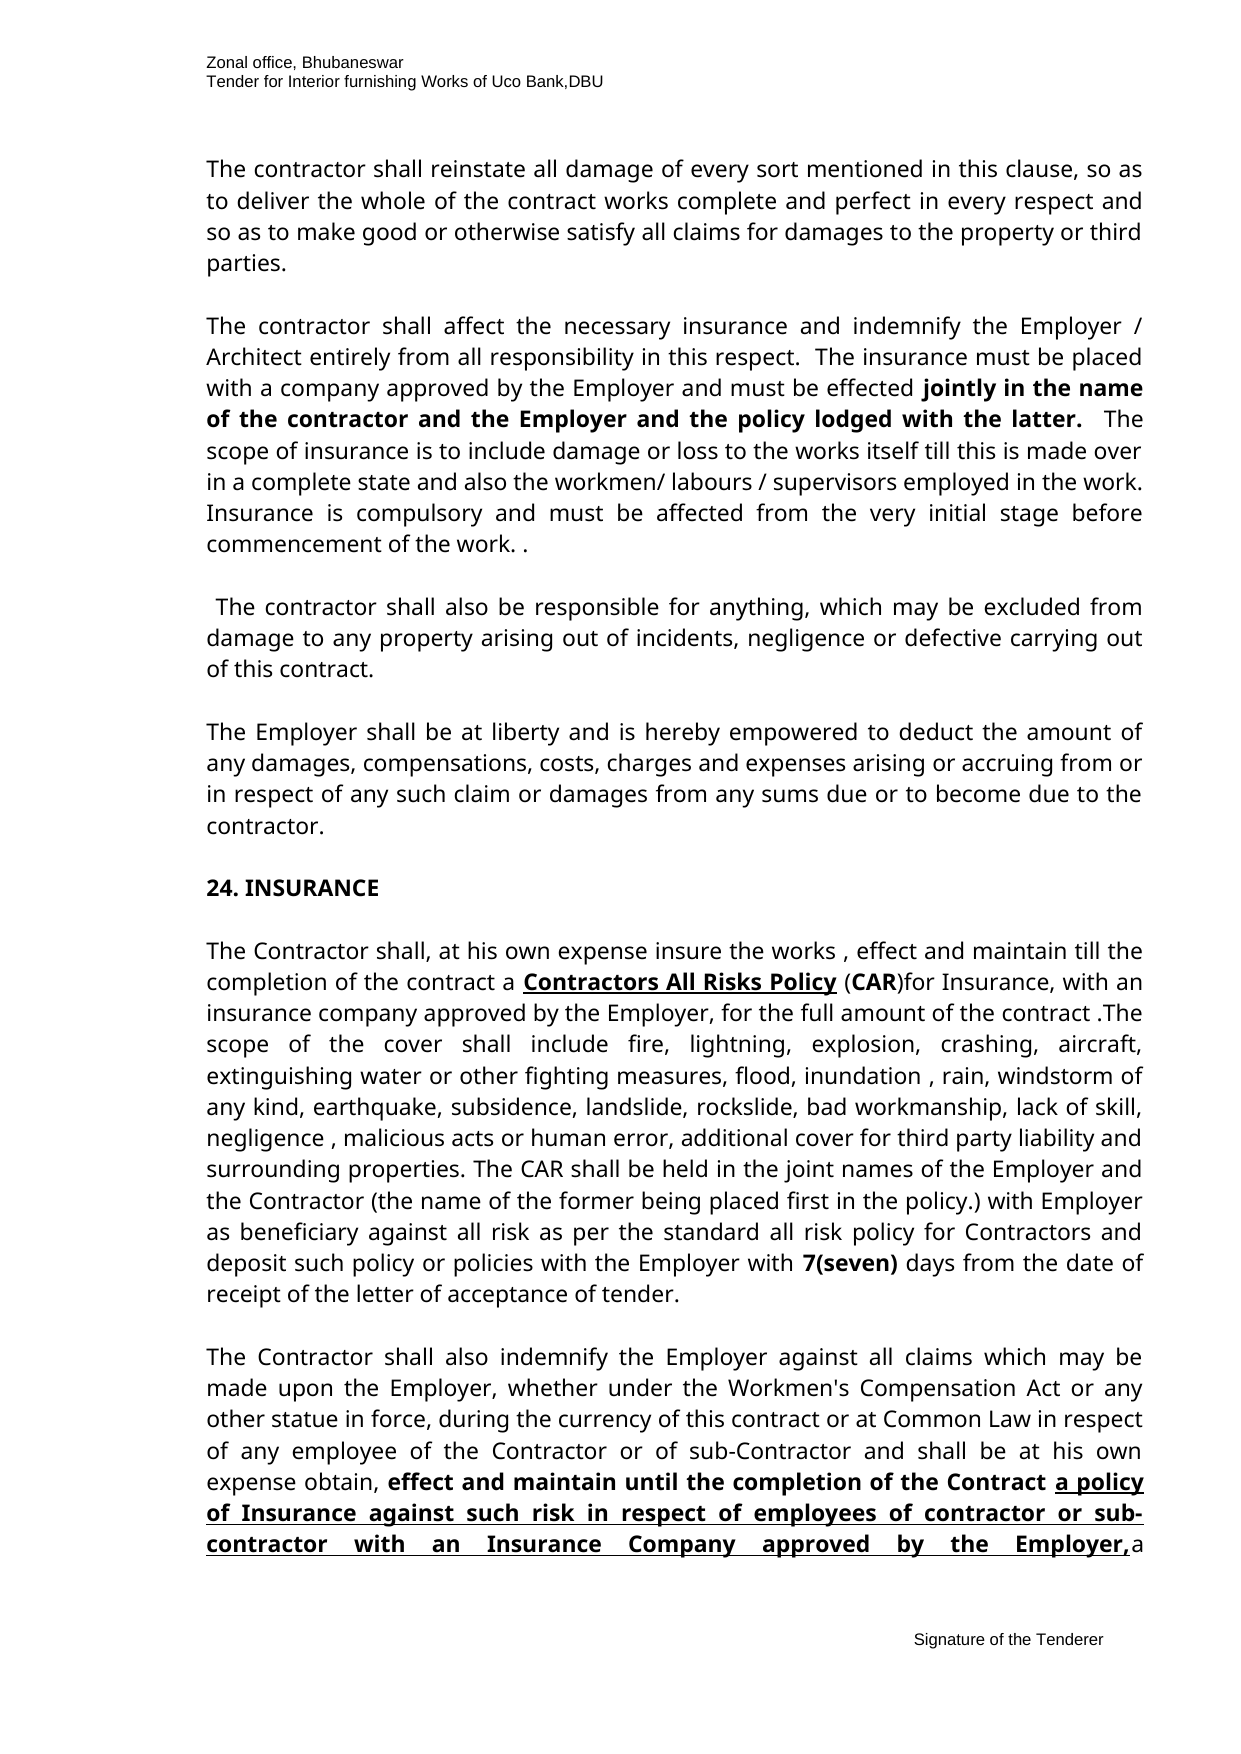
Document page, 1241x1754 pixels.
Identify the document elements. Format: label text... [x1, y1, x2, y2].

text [206, 1525, 1144, 1559]
text The contractor shall also be responsible for anything, which may be excluded from damage to any property arising out of incidents, negligence or defective carrying out of this contract. [206, 591, 1144, 684]
text The contractor shall affect the necessary insurance and indemnify the Employer / Architect entirely from all responsibility in this respect. The insurance must be placed with a company approved by the Employer and must be effected jointly in the name of the contractor and the Employer and the policy lodged with the latter. The scope of insurance is to include damage or loss to the works itself till this is made over in a complete state and also the workmen/ labours / supervisors employed in the work. Insurance is compulsory and must be affected from the very initial stage before commencement of the work. . [206, 309, 1144, 559]
text The Contractor shall, at his own expense insure the works , effect and maintain till the completion of the contract a Contractors All Risks Policy (CAR)for Insurance, with an insurance company approved by the Employer, for the full amount of the contract .The scope of the cover shall include fire, lightning, explosion, crashing, aircraft, extinguishing water or other fighting measures, flood, inundation , rain, windstorm of any kind, earthquake, subsidence, landslide, rockslide, bad workmanship, lack of skill, negligence , malicious acts or human error, additional cover for third party liability and surrounding properties. The CAR shall be held in the joint names of the Employer and the Contractor (the name of the former being placed first in the policy.) with Employer as beneficiary against all risk as per the standard all risk policy for Contractors and deposit such policy or policies with the Employer with 7(seven) days from the date of receipt of the letter of acceptance of tender. [206, 934, 1144, 1309]
text The Employer shall be at liberty and is hereby empowered to deduct the amount of any damages, compensations, costs, charges and expenses arising or accruing from or in respect of any such claim or damages from any sums due or to become due to the contractor. [206, 716, 1144, 841]
text The contractor shall reinstate all damage of every sort mentioned in this clause, so as to deliver the whole of the contract works complete and perfect in every respect and so as to make good or otherwise satisfy all claims for damages to the property or third parties. [206, 153, 1144, 278]
text 24. INSURANCE [206, 872, 1144, 903]
